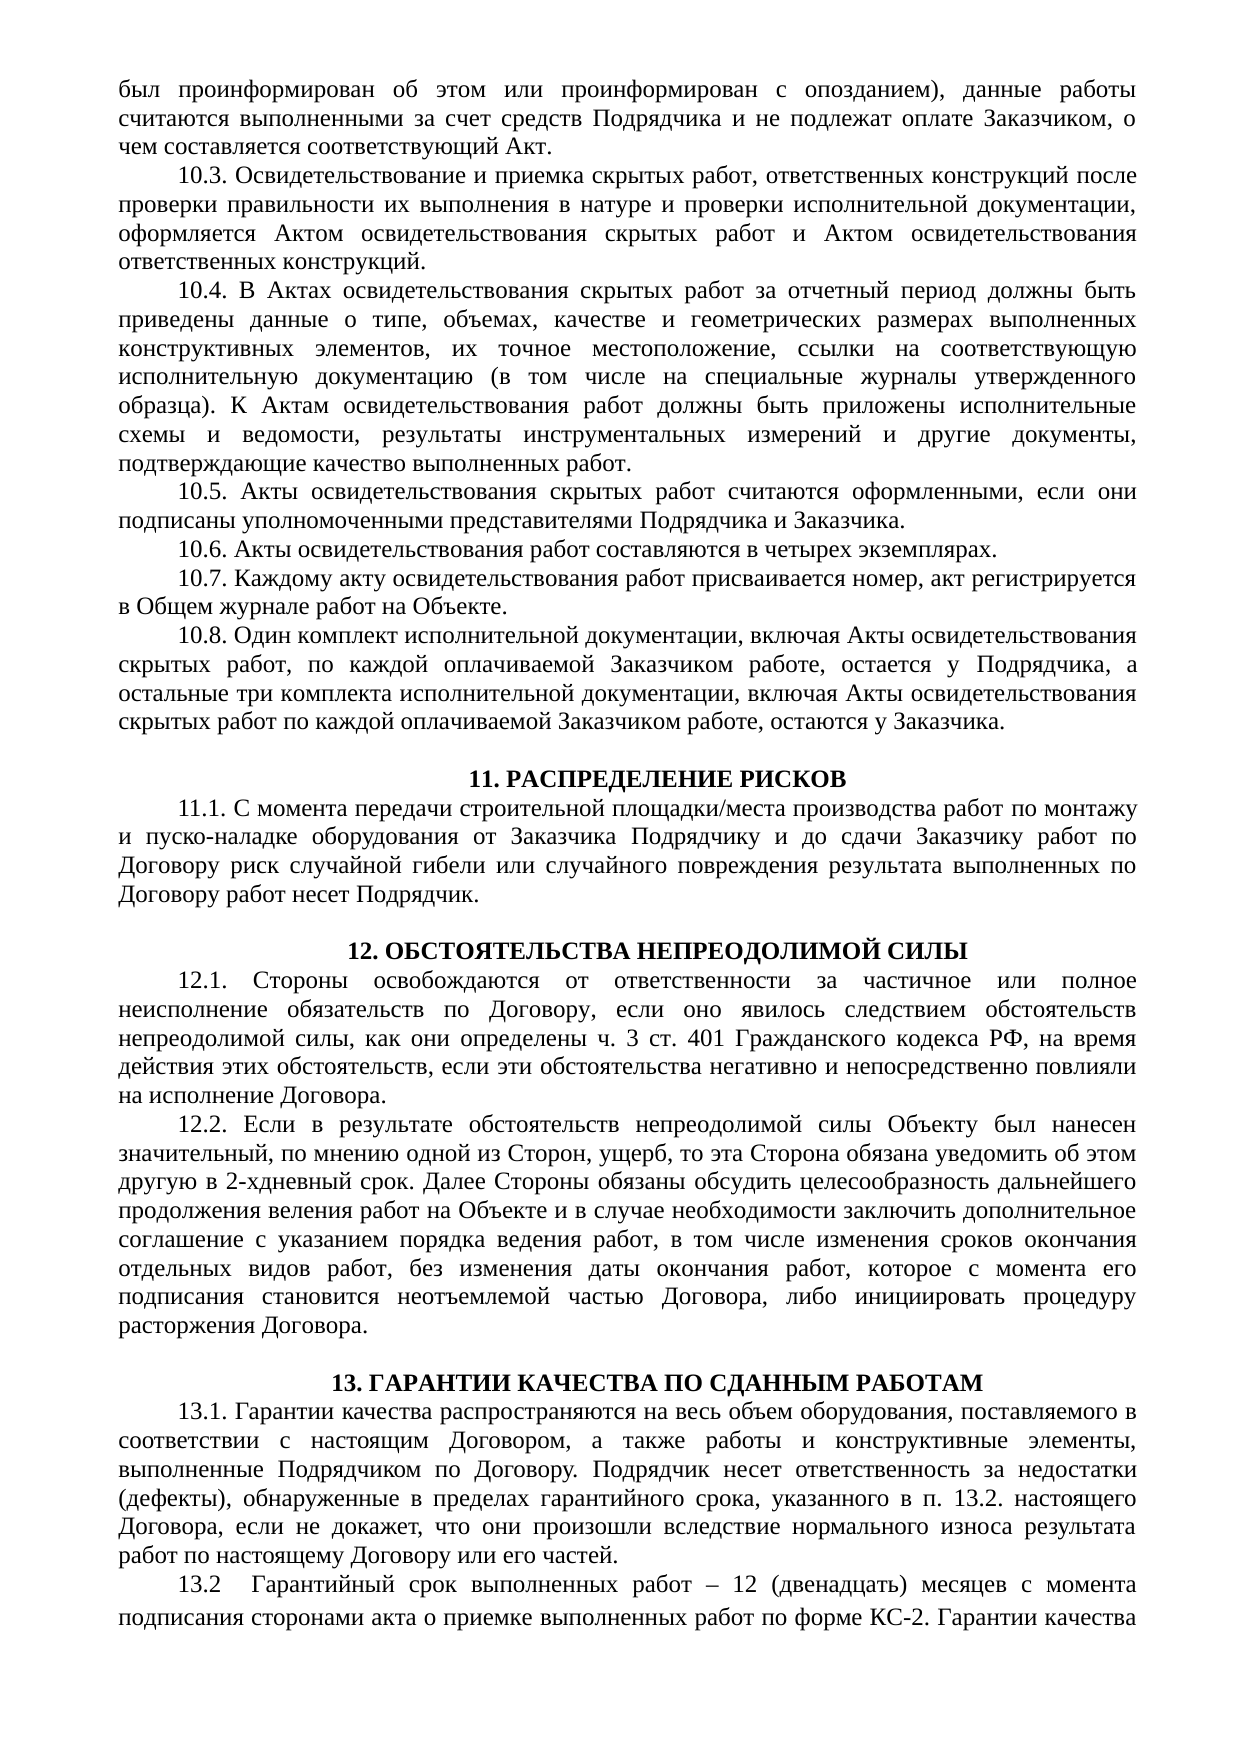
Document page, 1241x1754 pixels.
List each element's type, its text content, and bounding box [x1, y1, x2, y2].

text 12. ОБСТОЯТЕЛЬСТВА НЕПРЕОДОЛИМОЙ СИЛЫ [118, 936, 1138, 965]
text 11. РАСПРЕДЕЛЕНИЕ РИСКОВ [118, 764, 1138, 793]
text 12.2. Если в результате обстоятельств непреодолимой силы Объекту был нанесен значительный, по мнению одной из Сторон, ущерб, то эта Сторона обязана уведомить об этом другую в 2-хдневный срок. Далее Стороны обязаны обсудить целесообразность дальнейшего продолжения веления работ на Объекте и в случае необходимости заключить дополнительное соглашение с указанием порядка ведения работ, в том числе изменения сроков окончания отдельных видов работ, без изменения даты окончания работ, которое с момента его подписания становится неотъемлемой частью Договора, либо инициировать процедуру расторжения Договора. [118, 1109, 1138, 1339]
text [118, 74, 1138, 160]
text 10.7. Каждому акту освидетельствования работ присваивается номер, акт регистрируется в Общем журнале работ на Объекте. [118, 563, 1138, 620]
text 10.3. Освидетельствование и приемка скрытых работ, ответственных конструкций после проверки правильности их выполнения в натуре и проверки исполнительной документации, оформляется Актом освидетельствования скрытых работ и Актом освидетельствования ответственных конструкций. [118, 160, 1138, 275]
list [118, 1569, 1138, 1631]
text 12.1. Стороны освобождаются от ответственности за частичное или полное неисполнение обязательств по Договору, если оно явилось следствием обстоятельств непреодолимой силы, как они определены ч. 3 ст. 401 Гражданского кодекса РФ, на время действия этих обстоятельств, если эти обстоятельства негативно и непосредственно повлияли на исполнение Договора. [118, 965, 1138, 1109]
text 10.4. В Актах освидетельствования скрытых работ за отчетный период должны быть приведены данные о типе, объемах, качестве и геометрических размерах выполненных конструктивных элементов, их точное местоположение, ссылки на соответствующую исполнительную документацию (в том числе на специальные журналы утвержденного образца). К Актам освидетельствования работ должны быть приложены исполнительные схемы и ведомости, результаты инструментальных измерений и другие документы, подтверждающие качество выполненных работ. [118, 275, 1138, 476]
text 13. ГАРАНТИИ КАЧЕСТВА ПО СДАННЫМ РАБОТАМ [118, 1368, 1138, 1396]
text 10.5. Акты освидетельствования скрытых работ считаются оформленными, если они подписаны уполномоченными представителями Подрядчика и Заказчика. [118, 476, 1138, 534]
text 10.8. Один комплект исполнительной документации, включая Акты освидетельствования скрытых работ, по каждой оплачиваемой Заказчиком работе, остается у Подрядчика, а остальные три комплекта исполнительной документации, включая Акты освидетельствования скрытых работ по каждой оплачиваемой Заказчиком работе, остаются у Заказчика. [118, 620, 1138, 735]
text 10.6. Акты освидетельствования работ составляются в четырех экземплярах. [118, 534, 1138, 563]
text 13.1. Гарантии качества распространяются на весь объем оборудования, поставляемого в соответствии с настоящим Договором, а также работы и конструктивные элементы, выполненные Подрядчиком по Договору. Подрядчик несет ответственность за недостатки (дефекты), обнаруженные в пределах гарантийного срока, указанного в п. 13.2. настоящего Договора, если не докажет, что они произошли вследствие нормального износа результата работ по настоящему Договору или его частей. [118, 1396, 1138, 1569]
text 11.1. С момента передачи строительной площадки/места производства работ по монтажу и пуско-наладке оборудования от Заказчика Подрядчику и до сдачи Заказчику работ по Договору риск случайной гибели или случайного повреждения результата выполненных по Договору работ несет Подрядчик. [118, 793, 1138, 908]
